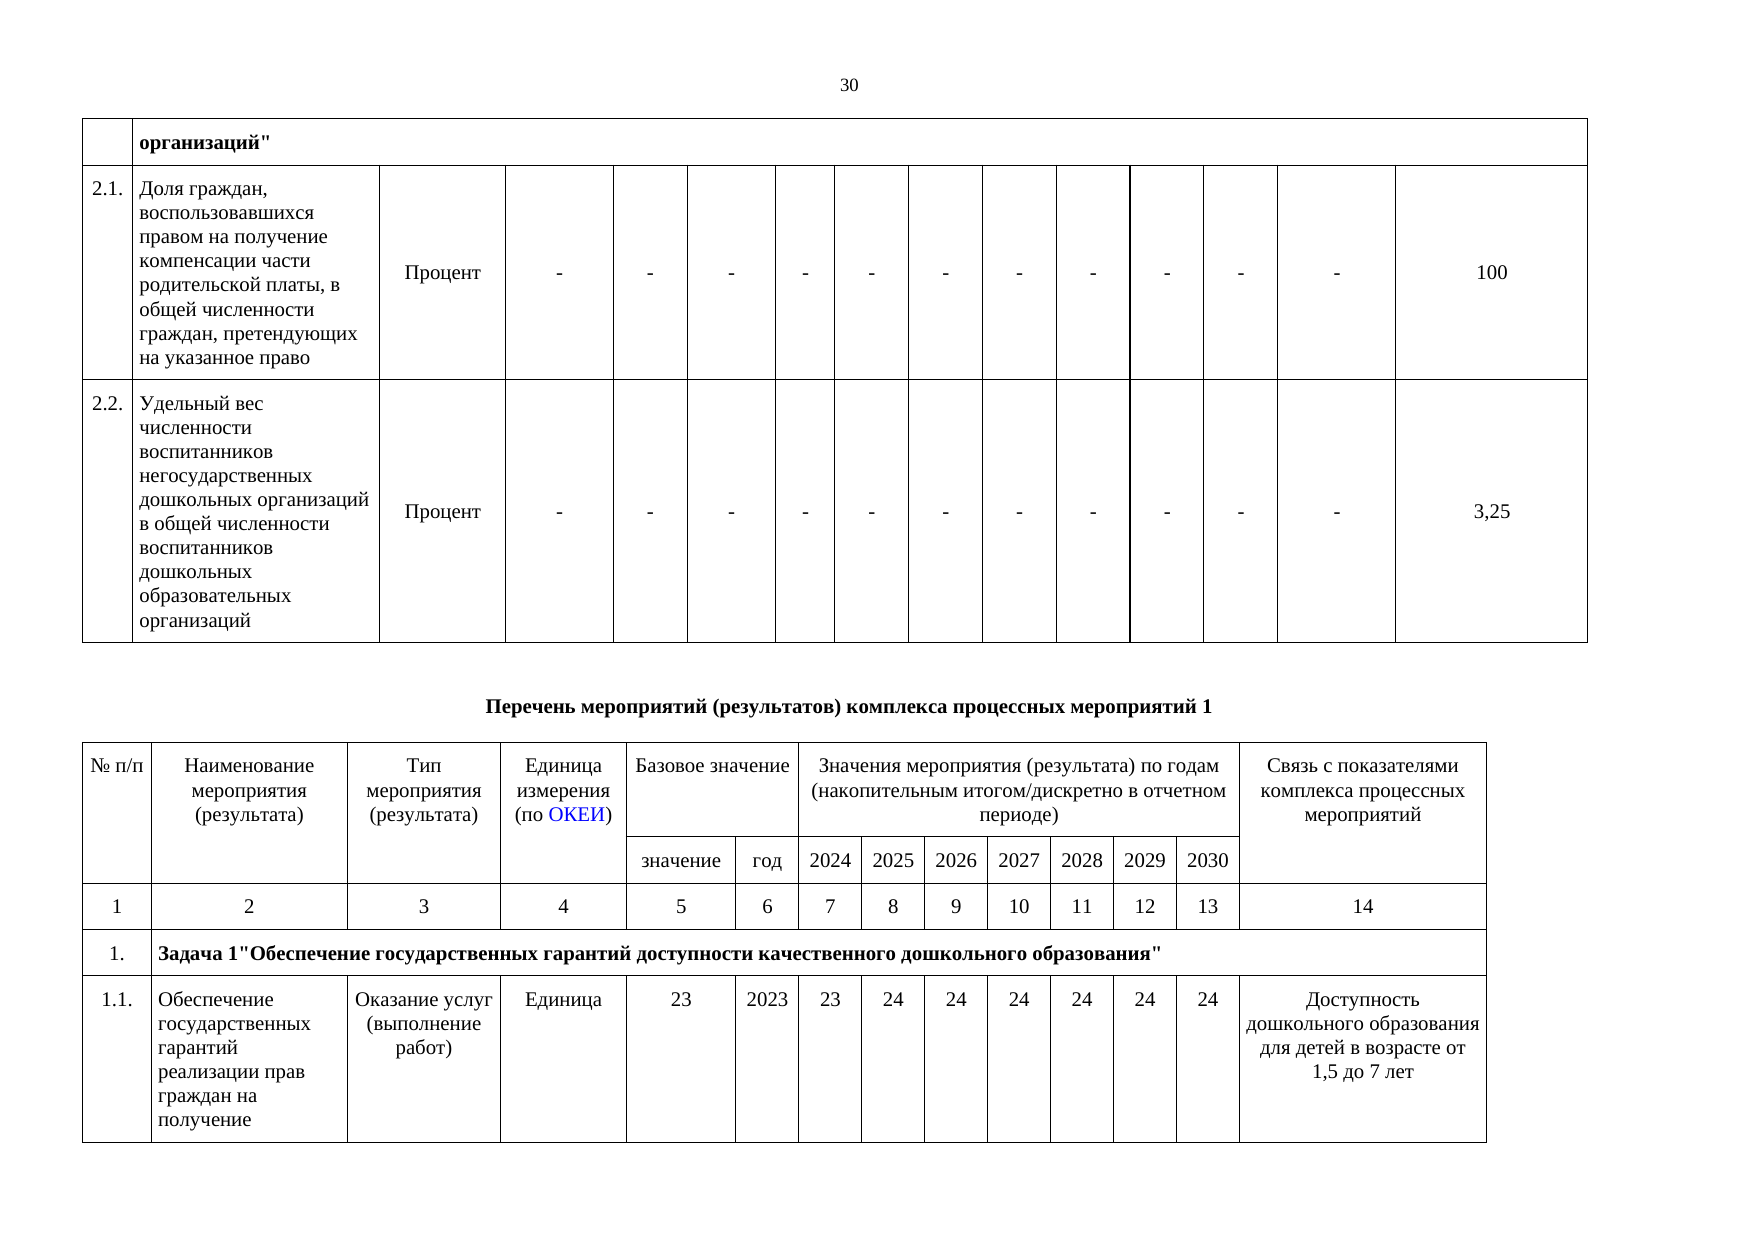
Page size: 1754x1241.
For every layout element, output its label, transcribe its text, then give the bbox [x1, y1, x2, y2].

table_cell 24 [1114, 976, 1176, 1142]
table_cell 2026 [925, 837, 987, 883]
table_cell - [835, 380, 908, 642]
table_cell 100 [1396, 166, 1587, 379]
table_cell 2030 [1177, 837, 1239, 883]
table_cell 2024 [799, 837, 861, 883]
table_cell 11 [1051, 884, 1113, 929]
table_header Связь с показателями комплекса процессных мероприятий [1240, 743, 1486, 883]
table_cell 2 [152, 884, 347, 929]
table_cell 9 [925, 884, 987, 929]
table_cell 2.2. [83, 380, 132, 642]
table_cell - [688, 166, 775, 379]
table_cell значение [627, 837, 735, 883]
table_cell 2029 [1114, 837, 1176, 883]
table_cell 2023 [736, 976, 798, 1142]
table_cell год [736, 837, 798, 883]
table_cell 6 [736, 884, 798, 929]
table_cell 24 [1177, 976, 1239, 1142]
table_cell - [835, 166, 908, 379]
table_cell 2. [83, 119, 132, 164]
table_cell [1240, 976, 1486, 1142]
table_cell Процент [380, 380, 505, 642]
table_cell 3,25 [1396, 380, 1587, 642]
table_cell - [1278, 380, 1395, 642]
table_cell - [688, 380, 775, 642]
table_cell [348, 976, 500, 1142]
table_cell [152, 976, 347, 1142]
table_header Наименование мероприятия (результата) [152, 743, 347, 883]
table_cell - [1204, 380, 1277, 642]
table_header Тип мероприятия (результата) [348, 743, 500, 883]
table_cell Доля граждан, воспользовавшихся правом на получение компенсации части родительской платы, в общей численности граждан, претендующих на указанное право [133, 166, 379, 379]
table_cell 2.1. [83, 166, 132, 379]
table_cell - [1057, 380, 1129, 642]
table_cell 5 [627, 884, 735, 929]
table_cell 4 [501, 884, 626, 929]
table_cell 23 [799, 976, 861, 1142]
table_cell - [614, 380, 687, 642]
table_cell - [1131, 380, 1203, 642]
table_cell 13 [1177, 884, 1239, 929]
table_cell - [1131, 166, 1203, 379]
table_cell - [1278, 166, 1395, 379]
table_cell - [506, 380, 613, 642]
table_cell 8 [862, 884, 924, 929]
table_cell 1.1. [83, 976, 151, 1142]
table_cell 24 [1051, 976, 1113, 1142]
table_cell 1 [83, 884, 151, 929]
table_cell 3 [348, 884, 500, 929]
title Перечень мероприятий (результатов) комплекса процессных мероприятий 1 [89, 694, 1609, 718]
table_cell 24 [988, 976, 1050, 1142]
table_cell - [909, 166, 982, 379]
table_header Единица измерения (по ОКЕИ) [501, 743, 626, 883]
table_cell - [1204, 166, 1277, 379]
table_cell 7 [799, 884, 861, 929]
table_header Значения мероприятия (результата) по годам (накопительным итогом/дискретно в отчетном периоде) [799, 743, 1239, 836]
table_cell 24 [862, 976, 924, 1142]
table_cell 14 [1240, 884, 1486, 929]
table_cell Удельный вес численности воспитанников негосударственных дошкольных организаций в общей численности воспитанников дошкольных образовательных организаций [133, 380, 379, 642]
table_header Базовое значение [627, 743, 798, 836]
table_header № п/п [83, 743, 151, 883]
table_cell - [776, 380, 834, 642]
table_cell - [614, 166, 687, 379]
table_cell 1. [83, 930, 151, 975]
table_cell - [983, 166, 1056, 379]
table_cell - [776, 166, 834, 379]
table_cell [133, 119, 1587, 164]
table_cell 12 [1114, 884, 1176, 929]
table_cell - [1057, 166, 1129, 379]
table_cell Единица [501, 976, 626, 1142]
table_cell 2028 [1051, 837, 1113, 883]
table_cell - [983, 380, 1056, 642]
table_cell Задача 1"Обеспечение государственных гарантий доступности качественного дошкольного образования" [152, 930, 1486, 975]
table_cell 2025 [862, 837, 924, 883]
table_cell Процент [380, 166, 505, 379]
table_cell 10 [988, 884, 1050, 929]
table_cell - [506, 166, 613, 379]
table_cell 2027 [988, 837, 1050, 883]
table_cell 24 [925, 976, 987, 1142]
table_cell 23 [627, 976, 735, 1142]
table_cell - [909, 380, 982, 642]
